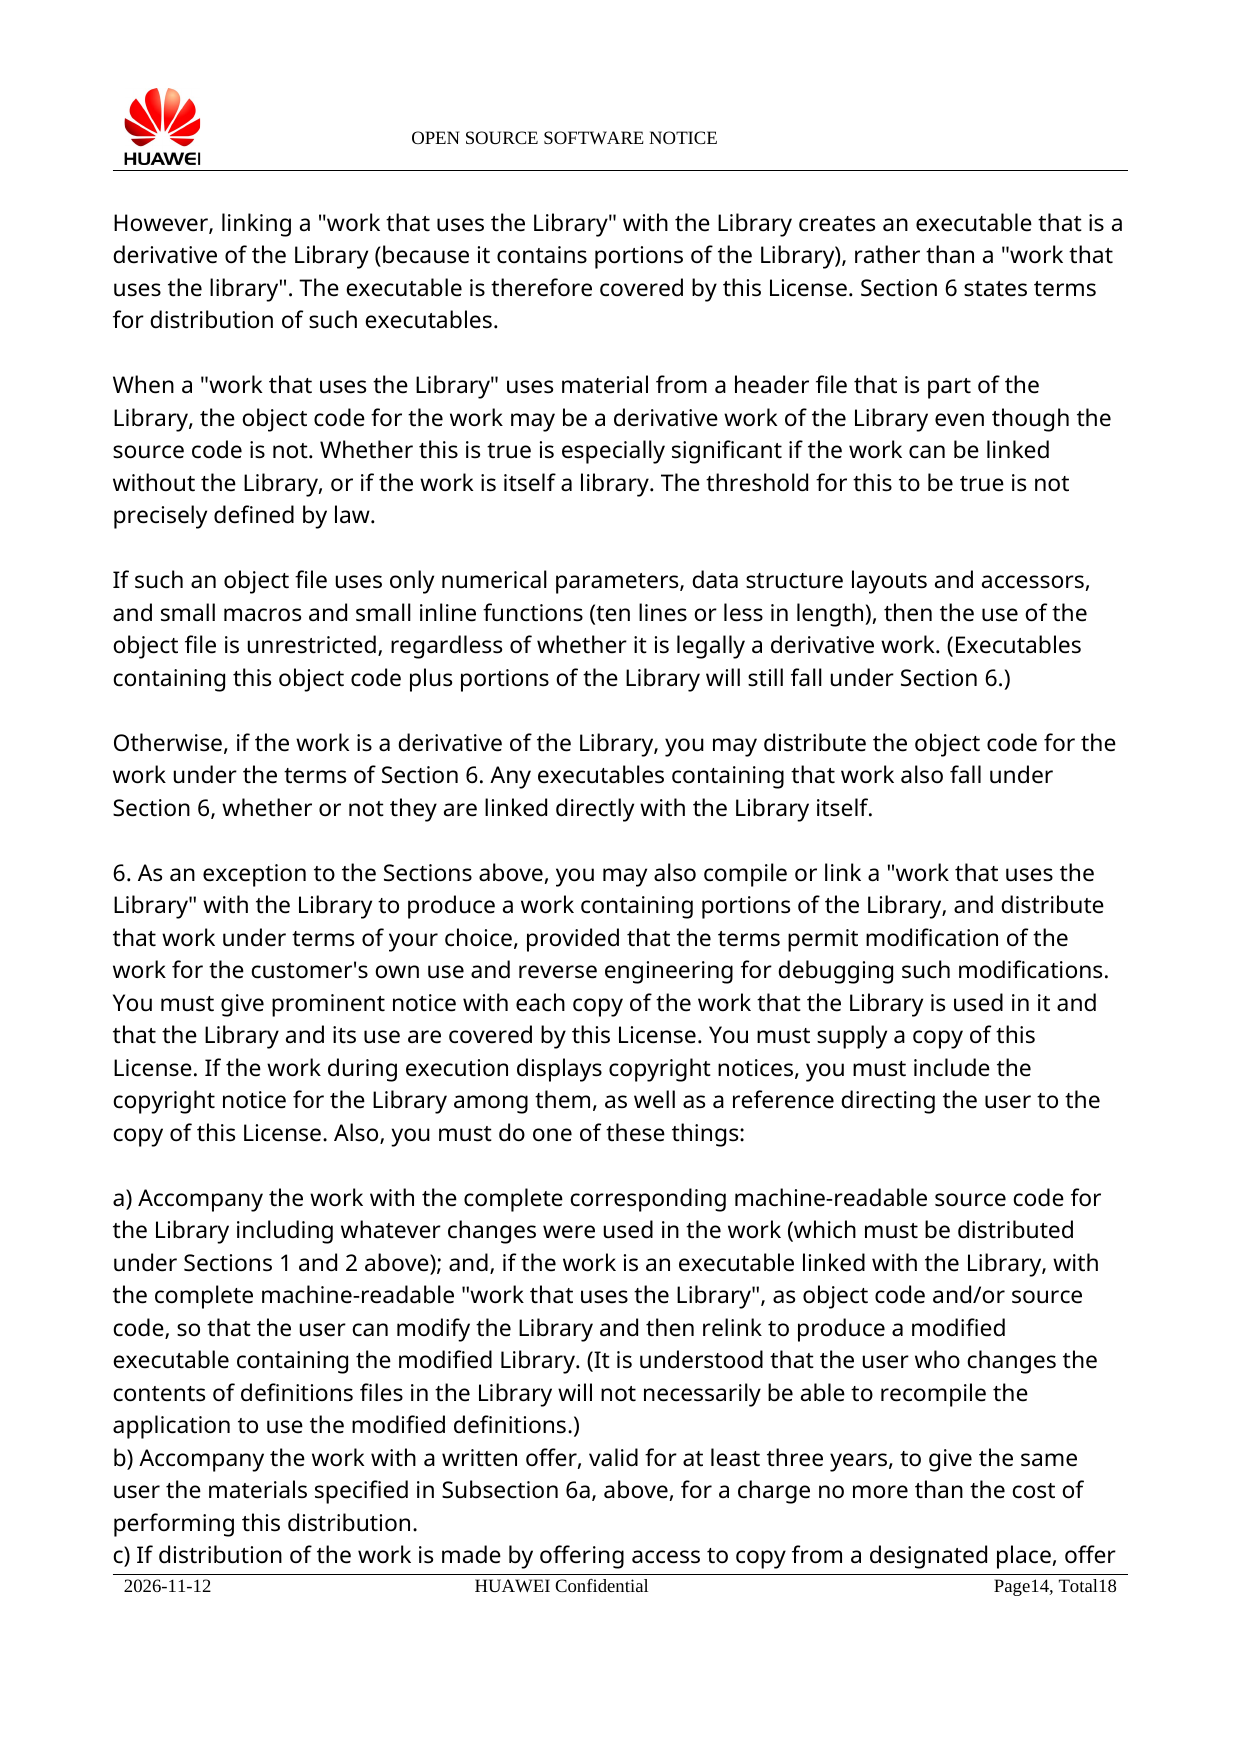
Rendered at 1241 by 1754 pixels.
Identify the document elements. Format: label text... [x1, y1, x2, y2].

picture [124, 88, 201, 165]
text Otherwise, if the work is a derivative of the Library, you may distribute the object code for the work under the terms of Section 6. Any executables containing that work also fall under Section 6, whether or not they are linked directly with the Library itself. [112, 726, 1128, 824]
text When a "work that uses the Library" uses material from a header file that is part of the Library, the object code for the work may be a derivative work of the Library even though the source code is not. Whether this is true is especially significant if the work can be linked without the Library, or if the work is itself a library. The threshold for this to be true is not precisely defined by law. [112, 369, 1128, 531]
text You must give prominent notice with each copy of the work that the Library is used in it and that the Library and its use are covered by this License. You must supply a copy of this License. If the work during execution displays copyright notices, you must include the copyright notice for the Library among them, as well as a reference directing the user to the copy of this License. Also, you must do one of these things: [112, 986, 1128, 1149]
text a) Accompany the work with the complete corresponding machine-readable source code for the Library including whatever changes were used in the work (which must be distributed under Sections 1 and 2 above); and, if the work is an executable linked with the Library, with the complete machine-readable "work that uses the Library", as object code and/or source code, so that the user can modify the Library and then relink to produce a modified executable containing the modified Library. (It is understood that the user who changes the contents of definitions files in the Library will not necessarily be able to recompile the application to use the modified definitions.) [112, 1181, 1128, 1441]
text However, linking a "work that uses the Library" with the Library creates an executable that is a derivative of the Library (because it contains portions of the Library), rather than a "work that uses the library". The executable is therefore covered by this License. Section 6 states terms for distribution of such executables. [112, 206, 1128, 336]
text If such an object file uses only numerical parameters, data structure layouts and accessors, and small macros and small inline functions (ten lines or less in length), then the use of the object file is unrestricted, regardless of whether it is legally a derivative work. (Executables containing this object code plus portions of the Library will still fall under Section 6.) [112, 564, 1128, 694]
text b) Accompany the work with a written offer, valid for at least three years, to give the same user the materials specified in Subsection 6a, above, for a charge no more than the cost of performing this distribution. [112, 1441, 1128, 1539]
text 6. As an exception to the Sections above, you may also compile or link a "work that uses the Library" with the Library to produce a work containing portions of the Library, and distribute that work under terms of your choice, provided that the terms permit modification of the work for the customer's own use and reverse engineering for debugging such modifications. [112, 856, 1128, 986]
